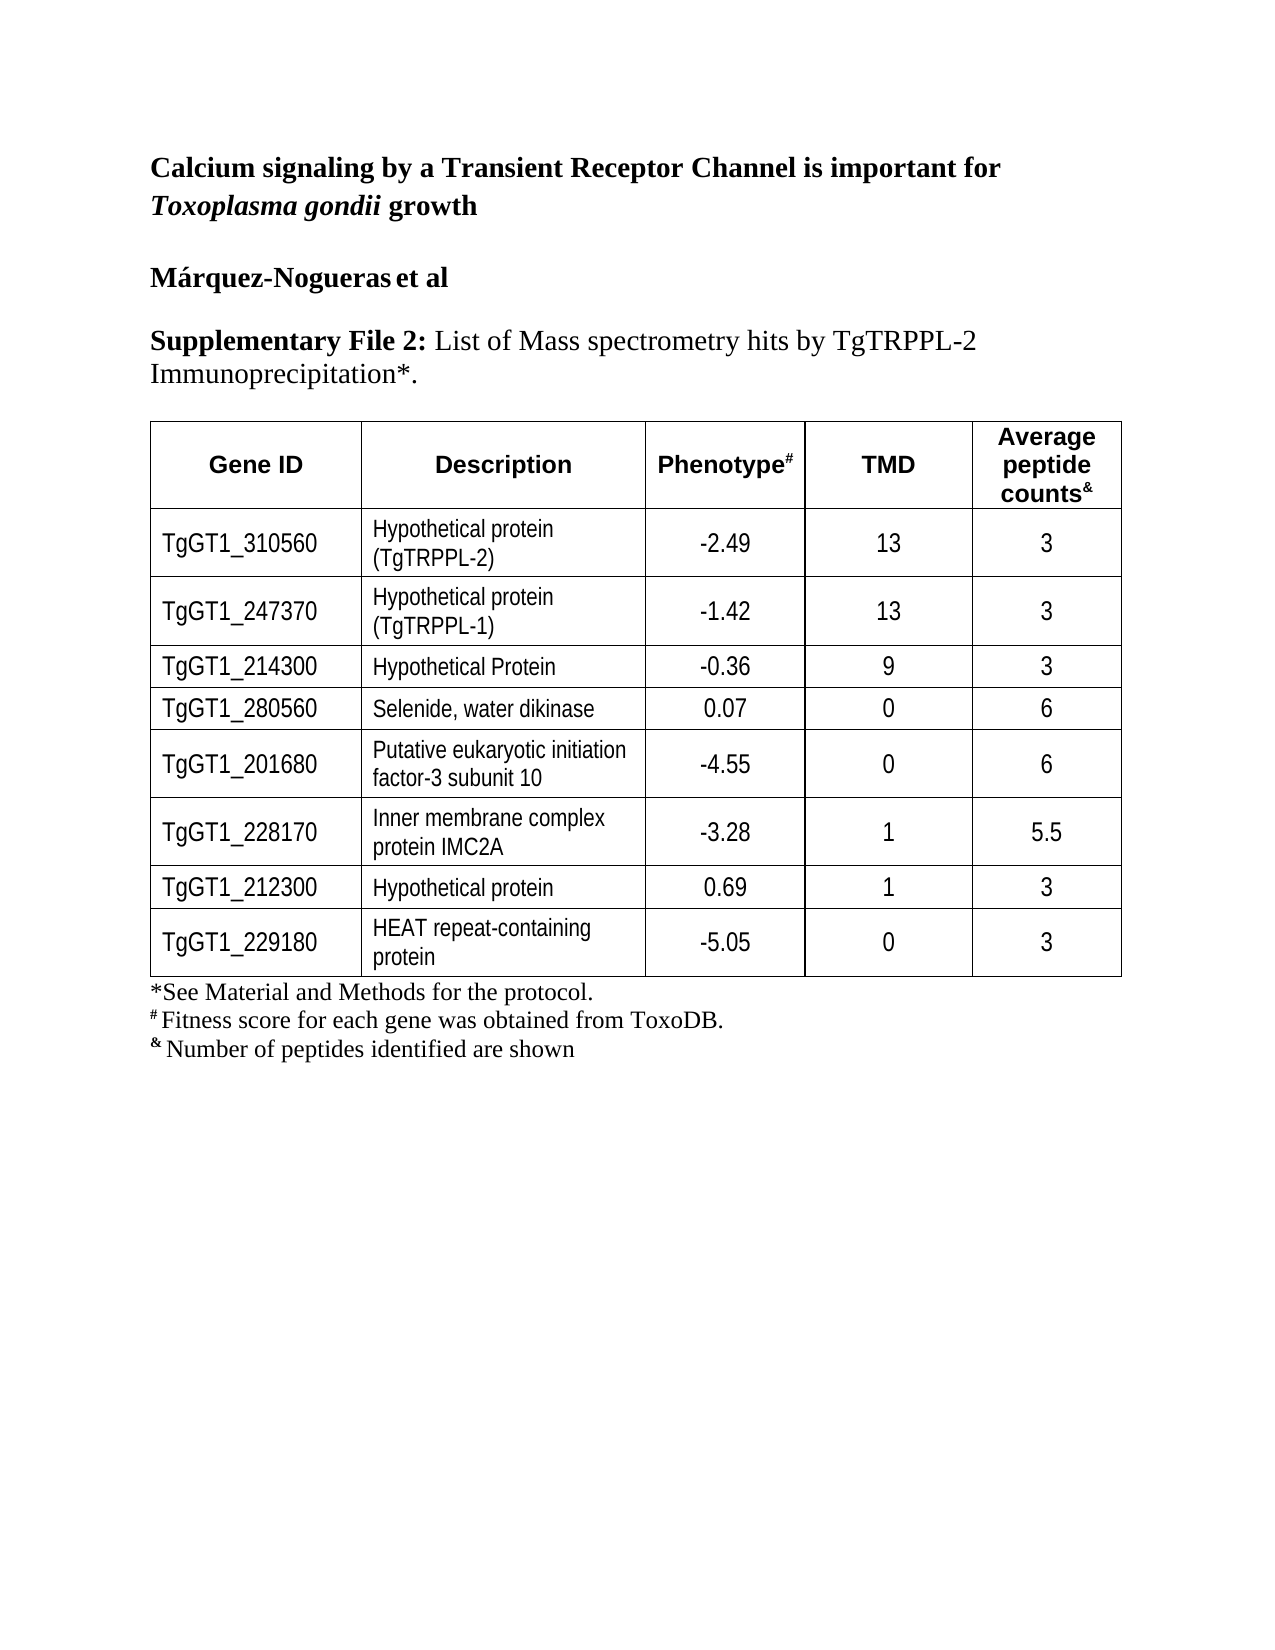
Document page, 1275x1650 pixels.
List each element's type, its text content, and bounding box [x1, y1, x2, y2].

table_cell 3 [973, 509, 1121, 576]
table_header Description [362, 422, 645, 508]
table_cell TgGT1_247370 [151, 577, 361, 644]
table_cell -5.05 [646, 909, 804, 976]
text # Fitness score for each gene was obtained from ToxoDB. [150, 1006, 1125, 1034]
text Márquez-Nogueras et al [150, 261, 1125, 294]
table_header TMD [806, 422, 972, 508]
text Supplementary File 2: List of Mass spectrometry hits by TgTRPPL-2 Immunoprecipitation*. [150, 323, 1125, 390]
table_cell 3 [973, 866, 1121, 907]
text *See Material and Methods for the protocol. [150, 977, 1125, 1006]
table_cell Inner membrane complex protein IMC2A [362, 798, 645, 865]
table_cell 3 [973, 577, 1121, 644]
table_cell -2.49 [646, 509, 804, 576]
table_cell 13 [806, 509, 972, 576]
table_cell Hypothetical protein [362, 866, 645, 907]
table_cell 3 [973, 646, 1121, 687]
table_cell Hypothetical protein (TgTRPPL-2) [362, 509, 645, 576]
table_cell HEAT repeat-containing protein [362, 909, 645, 976]
table_cell TgGT1_201680 [151, 730, 361, 797]
table_cell 0 [806, 909, 972, 976]
table_cell -3.28 [646, 798, 804, 865]
table_cell 6 [973, 730, 1121, 797]
table_cell 0 [806, 688, 972, 729]
table_cell 5.5 [973, 798, 1121, 865]
table_cell TgGT1_228170 [151, 798, 361, 865]
table_cell -0.36 [646, 646, 804, 687]
table_header Phenotype# [646, 422, 804, 508]
table_cell 0 [806, 730, 972, 797]
table_header Gene ID [151, 422, 361, 508]
table_cell TgGT1_280560 [151, 688, 361, 729]
table_cell Hypothetical Protein [362, 646, 645, 687]
text & Number of peptides identified are shown [150, 1034, 1125, 1063]
table_cell 13 [806, 577, 972, 644]
table_cell TgGT1_214300 [151, 646, 361, 687]
table_cell 3 [973, 909, 1121, 976]
table_cell 1 [806, 866, 972, 907]
table_cell Hypothetical protein (TgTRPPL-1) [362, 577, 645, 644]
table_header Average peptide counts& [973, 422, 1121, 508]
table_cell 1 [806, 798, 972, 865]
table_cell TgGT1_229180 [151, 909, 361, 976]
table_cell 0.07 [646, 688, 804, 729]
table_cell TgGT1_212300 [151, 866, 361, 907]
table_cell -1.42 [646, 577, 804, 644]
table_cell 0.69 [646, 866, 804, 907]
text Calcium signaling by a Transient Receptor Channel is important for Toxoplasma gondii growth [150, 150, 1125, 222]
table_cell 9 [806, 646, 972, 687]
table_cell TgGT1_310560 [151, 509, 361, 576]
table_cell Putative eukaryotic initiation factor-3 subunit 10 [362, 730, 645, 797]
table_cell -4.55 [646, 730, 804, 797]
table_cell 6 [973, 688, 1121, 729]
table_cell Selenide, water dikinase [362, 688, 645, 729]
